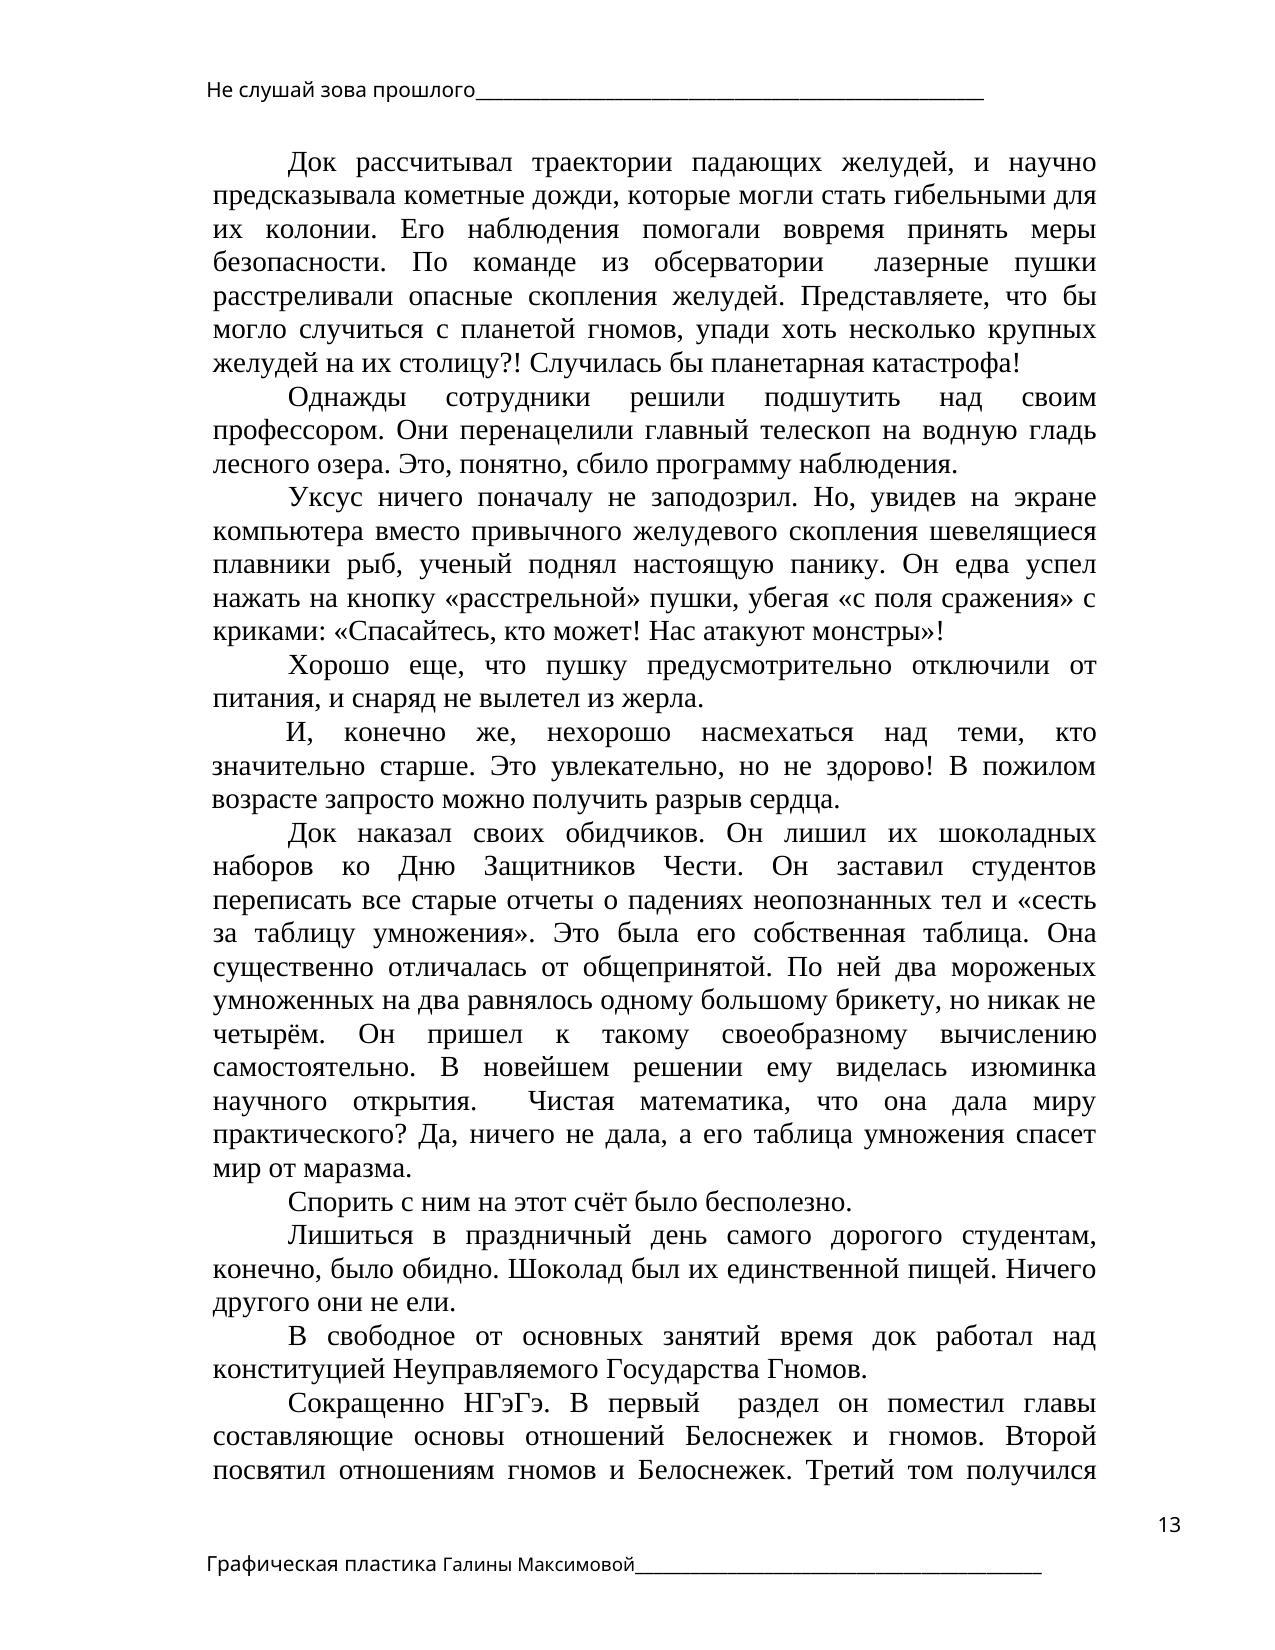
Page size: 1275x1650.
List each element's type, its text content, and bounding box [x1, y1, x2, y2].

text В свободное от основных занятий время док работал над конституцией Неуправляемого Государства Гномов. [213, 1318, 1097, 1385]
text Хорошо еще, что пушку предусмотрительно отключили от питания, и снаряд не вылетел из жерла. [213, 647, 1097, 714]
text И, конечно же, нехорошо насмехаться над теми, кто значительно старше. Это увлекательно, но не здорово! В пожилом возрасте запросто можно получить разрыв сердца. [211, 714, 1097, 815]
text Док наказал своих обидчиков. Он лишил их шоколадных наборов ко Дню Защитников Чести. Он заставил студентов переписать все старые отчеты о падениях неопознанных тел и «сесть за таблицу умножения». Это была его собственная таблица. Она существенно отличалась от общепринятой. По ней два мороженых умноженных на два равнялось одному большому брикету, но никак не четырём. Он пришел к такому своеобразному вычислению самостоятельно. В новейшем решении ему виделась изюминка научного открытия. Чистая математика, что она дала миру практического? Да, ничего не дала, а его таблица умножения спасет мир от маразма. [213, 815, 1097, 1184]
text Лишиться в праздничный день самого дорогого студентам, конечно, было обидно. Шоколад был их единственной пищей. Ничего другого они не ели. [213, 1217, 1097, 1318]
text Спорить с ним на этот счёт было бесполезно. [213, 1184, 1097, 1217]
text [213, 1385, 1097, 1486]
text Однажды сотрудники решили подшутить над своим профессором. Они перенацелили главный телескоп на водную гладь лесного озера. Это, понятно, сбило программу наблюдения. [213, 379, 1097, 479]
text Уксус ничего поначалу не заподозрил. Но, увидев на экране компьютера вместо привычного желудевого скопления шевелящиеся плавники рыб, ученый поднял настоящую панику. Он едва успел нажать на кнопку «расстрельной» пушки, убегая «с поля сражения» с криками: «Спасайтесь, кто может! Нас атакуют монстры»! [213, 479, 1097, 647]
text Док рассчитывал траектории падающих желудей, и научно предсказывала кометные дожди, которые могли стать гибельными для их колонии. Его наблюдения помогали вовремя принять меры безопасности. По команде из обсерватории лазерные пушки расстреливали опасные скопления желудей. Представляете, что бы могло случиться с планетой гномов, упади хоть несколько крупных желудей на их столицу?! Случилась бы планетарная катастрофа! [213, 144, 1097, 379]
